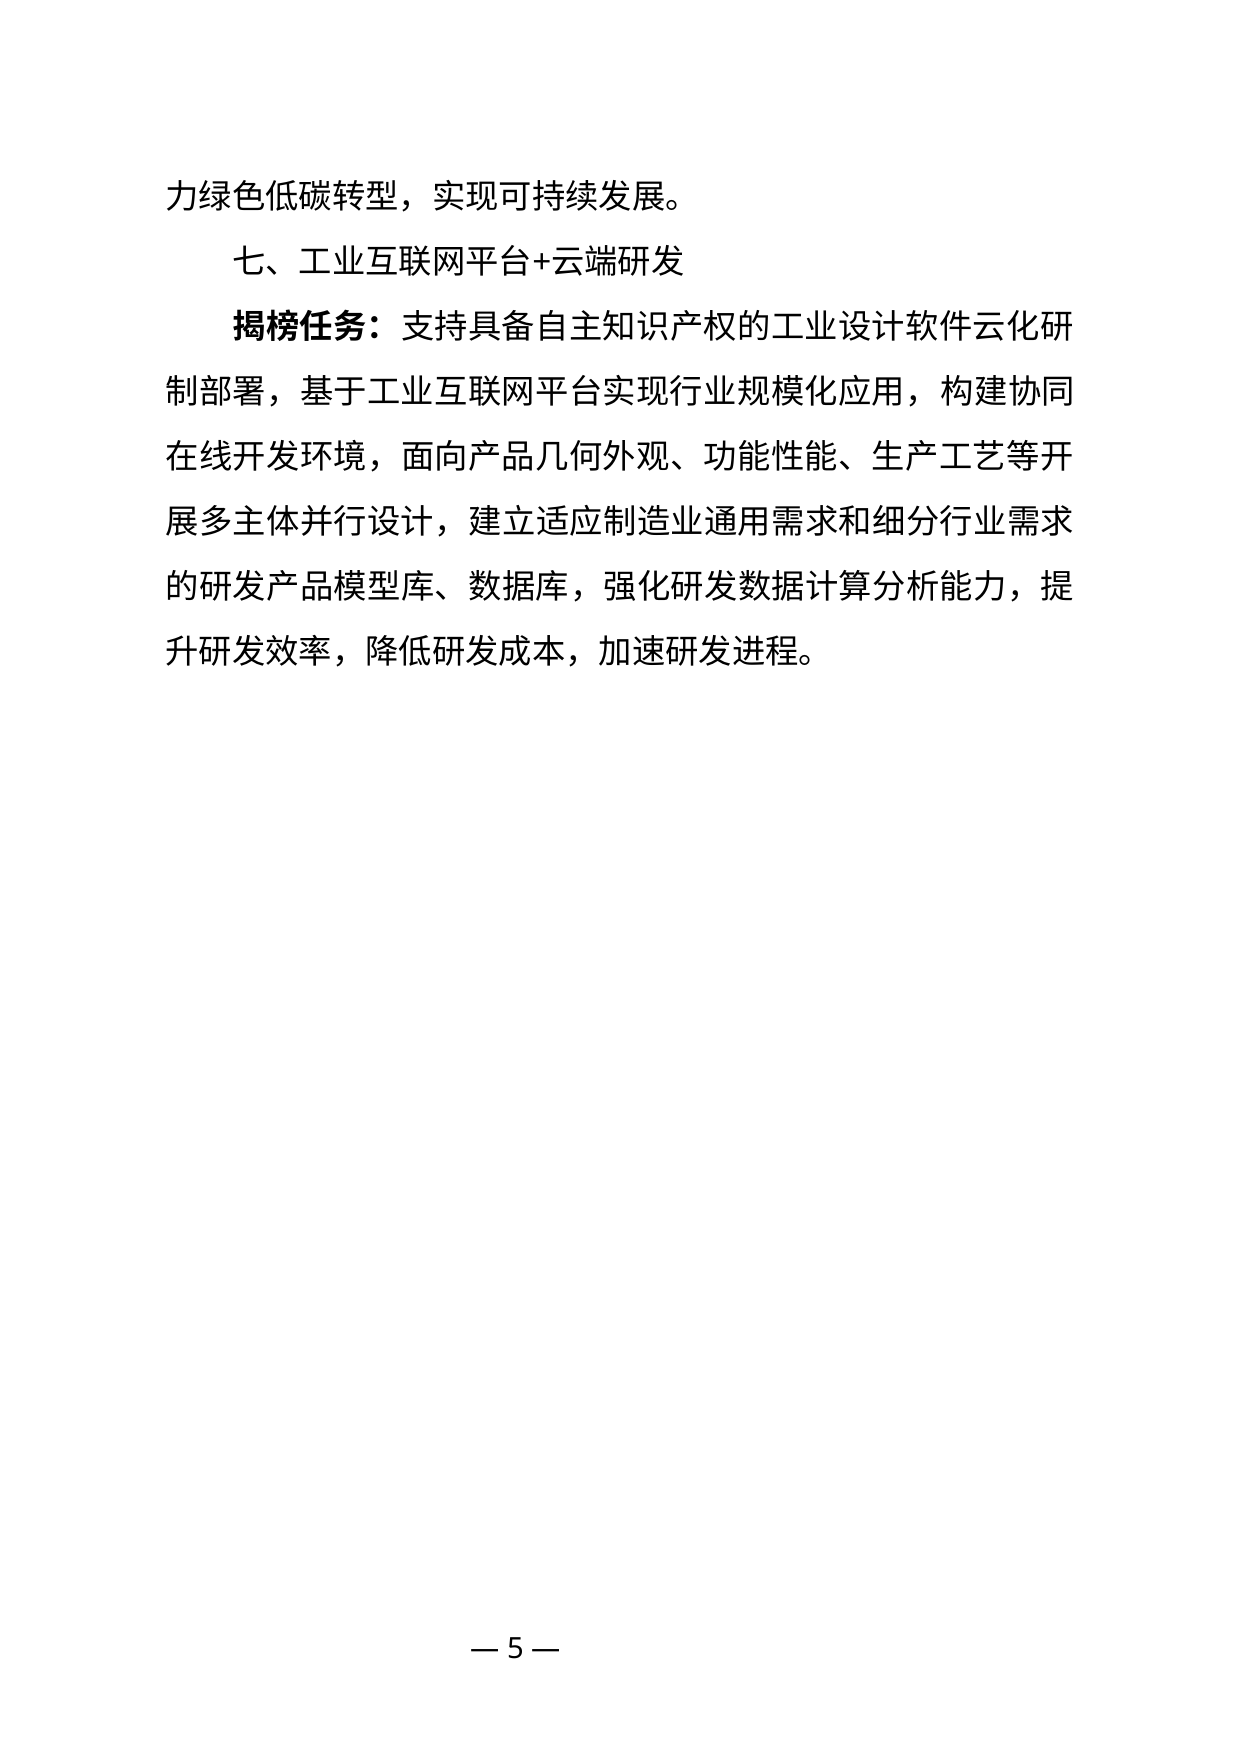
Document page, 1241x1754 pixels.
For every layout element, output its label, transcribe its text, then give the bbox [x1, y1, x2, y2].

text 七、工业互联网平台+云端研发 [165, 227, 1075, 292]
text 揭榜任务：支持具备自主知识产权的工业设计软件云化研制部署，基于工业互联网平台实现行业规模化应用，构建协同在线开发环境，面向产品几何外观、功能性能、生产工艺等开展多主体并行设计，建立适应制造业通用需求和细分行业需求的研发产品模型库、数据库，强化研发数据计算分析能力，提升研发效率，降低研发成本，加速研发进程。 [165, 292, 1075, 682]
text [165, 162, 1075, 227]
